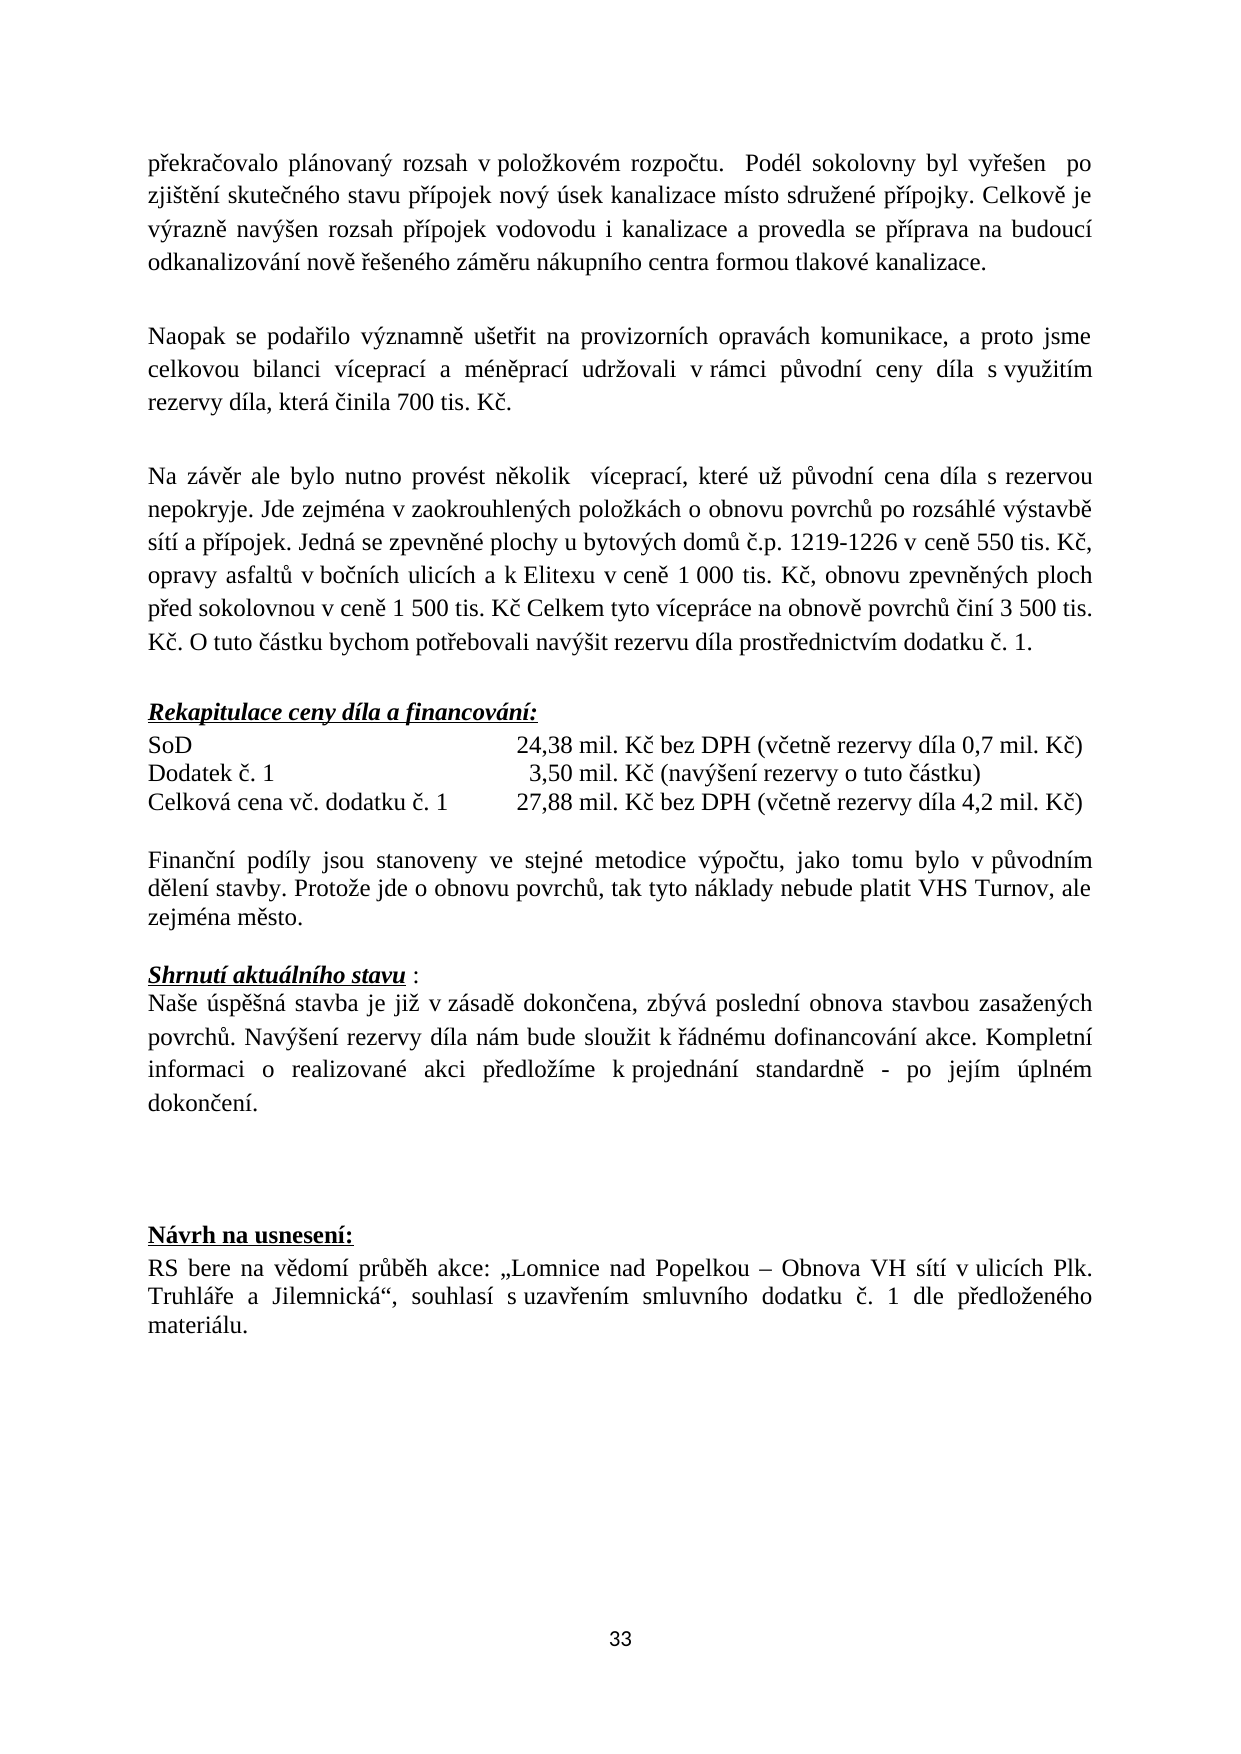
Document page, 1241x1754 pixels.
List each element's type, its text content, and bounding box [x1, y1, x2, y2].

text Shrnutí aktuálního stavu : [148, 960, 1093, 988]
text Rekapitulace ceny díla a financování: [148, 697, 1093, 726]
text Na závěr ale bylo nutno provést několik víceprací, které už původní cena díla s rezervou nepokryje. Jde zejména v zaokrouhlených položkách o obnovu povrchů po rozsáhlé výstavbě sítí a přípojek. Jedná se zpevněné plochy u bytových domů č.p. 1219-1226 v ceně 550 tis. Kč, opravy asfaltů v bočních ulicích a k Elitexu v ceně 1 000 tis. Kč, obnovu zpevněných ploch před sokolovnou v ceně 1 500 tis. Kč Celkem tyto vícepráce na obnově povrchů činí 3 500 tis. Kč. O tuto částku bychom potřebovali navýšit rezervu díla prostřednictvím dodatku č. 1. [148, 461, 1093, 655]
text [148, 148, 1093, 275]
text Návrh na usnesení: [148, 1220, 1093, 1248]
text Dodatek č. 1 3,50 mil. Kč (navýšení rezervy o tuto částku) [148, 758, 1093, 787]
text SoD 24,38 mil. Kč bez DPH (včetně rezervy díla 0,7 mil. Kč) [148, 730, 1093, 758]
text RS bere na vědomí průběh akce: „Lomnice nad Popelkou – Obnova VH sítí v ulicích Plk. Truhláře a Jilemnická“, souhlasí s uzavřením smluvního dodatku č. 1 dle předloženého materiálu. [148, 1253, 1093, 1339]
text Naše úspěšná stavba je již v zásadě dokončena, zbývá poslední obnova stavbou zasažených povrchů. Navýšení rezervy díla nám bude sloužit k řádnému dofinancování akce. Kompletní informaci o realizované akci předložíme k projednání standardně - po jejím úplném dokončení. [148, 988, 1093, 1116]
text Finanční podíly jsou stanoveny ve stejné metodice výpočtu, jako tomu bylo v původním dělení stavby. Protože jde o obnovu povrchů, tak tyto náklady nebude platit VHS Turnov, ale zejména město. [148, 845, 1093, 931]
text Naopak se podařilo významně ušetřit na provizorních opravách komunikace, a proto jsme celkovou bilanci víceprací a méněprací udržovali v rámci původní ceny díla s využitím rezervy díla, která činila 700 tis. Kč. [148, 321, 1093, 416]
text Celková cena vč. dodatku č. 1 27,88 mil. Kč bez DPH (včetně rezervy díla 4,2 mil. Kč) [148, 787, 1093, 816]
